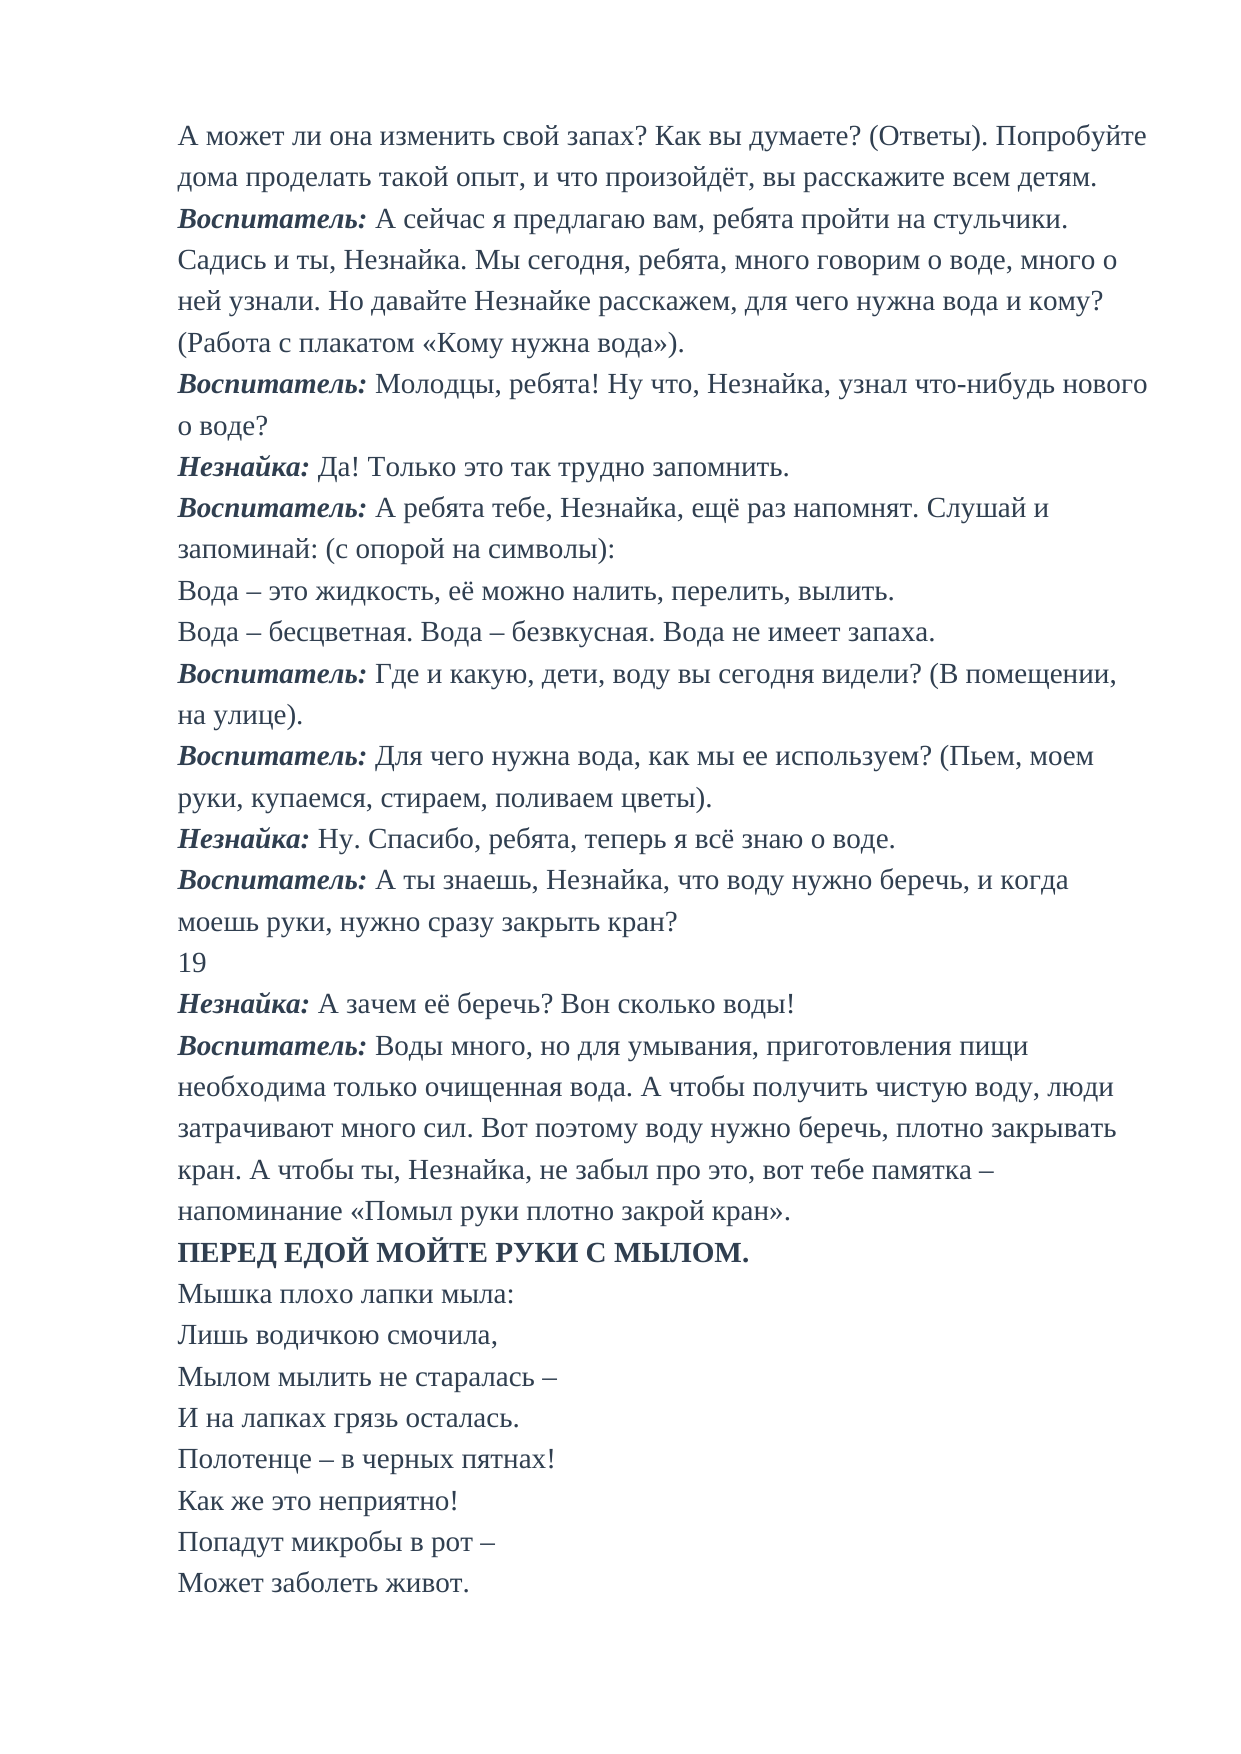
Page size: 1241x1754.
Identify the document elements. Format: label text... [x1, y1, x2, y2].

text Как же это неприятно! [177, 1483, 1152, 1516]
text Мышка плохо лапки мыла: [177, 1276, 1152, 1309]
text запоминай: (с опорой на символы): [177, 532, 1152, 565]
text Незнайка: Ну. Спасибо, ребята, теперь я всё знаю о воде. [177, 821, 1152, 855]
text И на лапках грязь осталась. [177, 1400, 1152, 1434]
text Садись и ты, Незнайка. Мы сегодня, ребята, много говорим о воде, много о [177, 242, 1152, 276]
text необходима только очищенная вода. А чтобы получить чистую воду, люди [177, 1069, 1152, 1103]
text Воспитатель: Для чего нужна вода, как мы ее используем? (Пьем, моем [177, 738, 1152, 772]
text дома проделать такой опыт, и что произойдёт, вы расскажите всем детям. [177, 159, 1152, 193]
text Воспитатель: Воды много, но для умывания, приготовления пищи [177, 1028, 1152, 1061]
text Воспитатель: Где и какую, дети, воду вы сегодня видели? (В помещении, [177, 656, 1152, 689]
text Лишь водичкою смочила, [177, 1317, 1152, 1351]
text Незнайка: Да! Только это так трудно запомнить. [177, 449, 1152, 482]
text Незнайка: А зачем её беречь? Вон сколько воды! [177, 987, 1152, 1020]
text Воспитатель: А ты знаешь, Незнайка, что воду нужно беречь, и когда [177, 862, 1152, 896]
text ПЕРЕД ЕДОЙ МОЙТЕ РУКИ С МЫЛОМ. [177, 1235, 1152, 1268]
text Вода – бесцветная. Вода – безвкусная. Вода не имеет запаха. [177, 614, 1152, 648]
text моешь руки, нужно сразу закрыть кран? [177, 904, 1152, 937]
text ней узнали. Но давайте Незнайке расскажем, для чего нужна вода и кому? [177, 283, 1152, 317]
text Воспитатель: А сейчас я предлагаю вам, ребята пройти на стульчики. [177, 201, 1152, 234]
text о воде? [177, 408, 1152, 441]
text 19 [177, 945, 1152, 979]
text Вода – это жидкость, её можно налить, перелить, вылить. [177, 573, 1152, 607]
text Может заболеть живот. [177, 1566, 1152, 1599]
text кран. А чтобы ты, Незнайка, не забыл про это, вот тебе памятка – [177, 1152, 1152, 1186]
text Воспитатель: А ребята тебе, Незнайка, ещё раз напомнят. Слушай и [177, 490, 1152, 524]
text Мылом мылить не старалась – [177, 1359, 1152, 1392]
text напоминание «Помыл руки плотно закрой кран». [177, 1193, 1152, 1227]
text Воспитатель: Молодцы, ребята! Ну что, Незнайка, узнал что-нибудь нового [177, 366, 1152, 400]
text Попадут микробы в рот – [177, 1524, 1152, 1558]
text на улице). [177, 697, 1152, 731]
text Полотенце – в черных пятнах! [177, 1441, 1152, 1475]
text А может ли она изменить свой запах? Как вы думаете? (Ответы). Попробуйте [177, 118, 1152, 152]
text (Работа с плакатом «Кому нужна вода»). [177, 325, 1152, 358]
text руки, купаемся, стираем, поливаем цветы). [177, 780, 1152, 813]
text затрачивают много сил. Вот поэтому воду нужно беречь, плотно закрывать [177, 1111, 1152, 1144]
